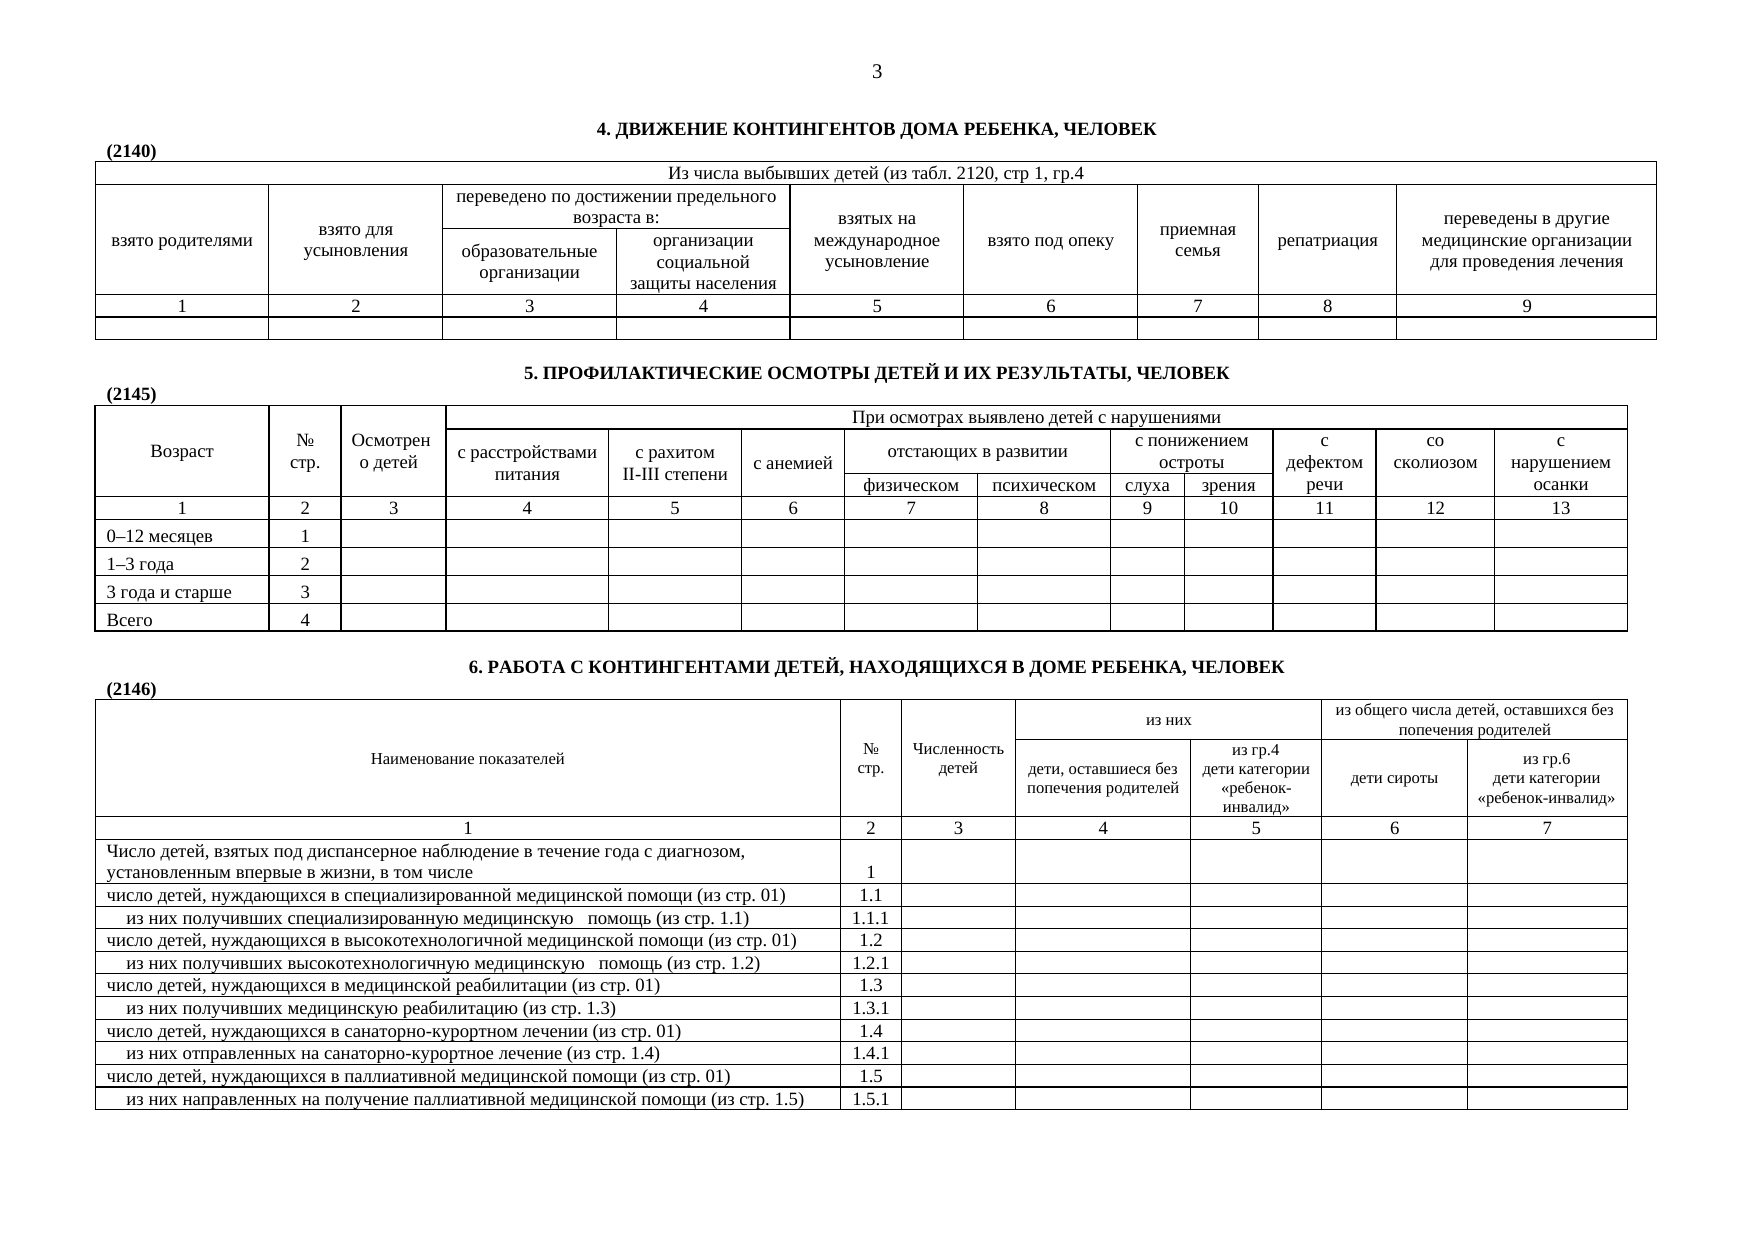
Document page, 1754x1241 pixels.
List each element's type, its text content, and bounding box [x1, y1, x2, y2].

table_cell [791, 318, 963, 339]
table_cell с рахитом II-III степени [609, 430, 741, 496]
table_cell [902, 952, 1015, 973]
table_cell [1191, 884, 1321, 906]
table_cell [1468, 929, 1627, 951]
table_cell переведено по достижении предельного возраста в: [443, 185, 789, 228]
table_cell со сколиозом [1377, 430, 1494, 496]
table_cell [1322, 974, 1467, 996]
table_cell [845, 548, 977, 574]
table_cell образовательные организации [443, 229, 616, 294]
table_cell [1111, 604, 1184, 630]
table_cell [1468, 997, 1627, 1018]
table_cell 12 [1377, 497, 1494, 519]
text (2140) [106, 140, 1648, 161]
table_cell [1377, 520, 1494, 547]
table_cell [902, 929, 1015, 951]
table_cell 3 [902, 817, 1015, 839]
table_cell [902, 840, 1015, 883]
table_cell 7 [845, 497, 977, 519]
table_cell [1377, 604, 1494, 630]
table_cell [1016, 1088, 1190, 1109]
table_cell переведены в другие медицинские организации для проведения лечения [1397, 185, 1656, 294]
table_cell дети, оставшиеся без попечения родителей [1016, 740, 1190, 816]
table_cell число детей, нуждающихся в медицинской реабилитации (из стр. 01) [96, 974, 840, 996]
table_cell [342, 520, 445, 547]
table_cell 1.5 [841, 1065, 901, 1086]
table_header из них [1016, 700, 1321, 738]
table_cell дети сироты [1322, 740, 1467, 816]
table_cell [1185, 576, 1272, 602]
table_cell 0–12 месяцев [96, 520, 268, 547]
table_cell [447, 604, 608, 630]
table_cell [1191, 997, 1321, 1018]
table_cell [845, 520, 977, 547]
table_cell с дефектом речи [1274, 430, 1375, 496]
table_cell 1.4.1 [841, 1042, 901, 1064]
table_cell [1016, 929, 1190, 951]
table_cell [1016, 974, 1190, 996]
table_cell [1495, 576, 1627, 602]
table_cell 1.2.1 [841, 952, 901, 973]
table_header из общего числа детей, оставшихся без попечения родителей [1322, 700, 1627, 738]
table_cell 1 [841, 840, 901, 883]
table_cell 1 [96, 497, 268, 519]
table_cell [1016, 907, 1190, 928]
table_cell 6 [964, 295, 1137, 316]
table_cell 3 [270, 576, 340, 602]
table_cell взятых на международное усыновление [791, 185, 963, 294]
table_cell приемная семья [1138, 185, 1258, 294]
table_cell [1322, 840, 1467, 883]
table_cell 1–3 года [96, 548, 268, 574]
table_cell [1191, 952, 1321, 973]
table_cell [902, 884, 1015, 906]
table_cell Всего [96, 604, 268, 630]
table_cell 1.3.1 [841, 997, 901, 1018]
table_cell 9 [1397, 295, 1656, 316]
table_cell 2 [841, 817, 901, 839]
table_cell взято под опеку [964, 185, 1137, 294]
table_cell [1468, 840, 1627, 883]
table_cell [1468, 907, 1627, 928]
table_cell 1.1.1 [841, 907, 901, 928]
text 4. ДВИЖЕНИЕ КОНТИНГЕНТОВ ДОМА РЕБЕНКА, ЧЕЛОВЕК [106, 118, 1648, 140]
table_cell [609, 604, 741, 630]
table_cell с нарушением осанки [1495, 430, 1627, 496]
table_cell с анемией [742, 430, 844, 496]
table_cell [902, 1042, 1015, 1064]
table_cell [978, 520, 1110, 547]
table_cell 1.5.1 [841, 1088, 901, 1109]
table_cell число детей, нуждающихся в паллиативной медицинской помощи (из стр. 01) [96, 1065, 840, 1086]
table_header № стр. [841, 700, 901, 816]
table_cell [902, 997, 1015, 1018]
table_cell 2 [270, 497, 340, 519]
table_cell [1185, 520, 1272, 547]
table_cell [1495, 604, 1627, 630]
table_cell из них получивших специализированную медицинскую помощь (из стр. 1.1) [96, 907, 840, 928]
table_cell с расстройствами питания [447, 430, 608, 496]
table_cell [1191, 840, 1321, 883]
table_cell 8 [1259, 295, 1396, 316]
table_cell [902, 1020, 1015, 1041]
table_cell из них получивших медицинскую реабилитацию (из стр. 1.3) [96, 997, 840, 1018]
table_header Осмотрено детей [342, 406, 445, 496]
table_cell 10 [1185, 497, 1272, 519]
table_cell [845, 576, 977, 602]
table_cell [1274, 576, 1375, 602]
table_cell [978, 604, 1110, 630]
table_cell 6 [1322, 817, 1467, 839]
table_header При осмотрах выявлено детей с нарушениями [447, 406, 1627, 428]
table_cell [1191, 1065, 1321, 1086]
table_cell 1 [96, 817, 840, 839]
table_cell [742, 548, 844, 574]
table_cell [1191, 1088, 1321, 1109]
table_cell [1185, 548, 1272, 574]
table_cell [902, 1065, 1015, 1086]
table_cell [1191, 974, 1321, 996]
table_cell психическом [978, 474, 1110, 496]
table_cell [1468, 1042, 1627, 1064]
table_cell [1016, 952, 1190, 973]
table_cell [1468, 1065, 1627, 1086]
table_cell из них направленных на получение паллиативной медицинской помощи (из стр. 1.5) [96, 1088, 840, 1109]
table_cell [742, 604, 844, 630]
table_cell 7 [1138, 295, 1258, 316]
table_cell [1274, 548, 1375, 574]
table_cell [1191, 929, 1321, 951]
table_cell [1322, 907, 1467, 928]
table_cell [1016, 997, 1190, 1018]
table_cell [1016, 1065, 1190, 1086]
table_cell [96, 318, 268, 339]
table_header Возраст [96, 406, 268, 496]
table_cell [1111, 548, 1184, 574]
table_cell [1322, 952, 1467, 973]
table_cell физическом [845, 474, 977, 496]
table_cell 1.4 [841, 1020, 901, 1041]
table_cell [1111, 520, 1184, 547]
table_cell [443, 318, 616, 339]
table_cell зрения [1185, 474, 1272, 496]
table_cell [1191, 907, 1321, 928]
table_cell [1138, 318, 1258, 339]
table_cell 3 [443, 295, 616, 316]
table_cell [1191, 1020, 1321, 1041]
table_cell 1.1 [841, 884, 901, 906]
table_cell из гр.6 дети категории «ребенок-инвалид» [1468, 740, 1627, 816]
table_cell [342, 576, 445, 602]
table_cell [1185, 604, 1272, 630]
table_cell 2 [269, 295, 442, 316]
table_cell [978, 548, 1110, 574]
table_cell [1468, 1088, 1627, 1109]
table_cell из них получивших высокотехнологичную медицинскую помощь (из стр. 1.2) [96, 952, 840, 973]
table_cell [447, 576, 608, 602]
table_cell [902, 907, 1015, 928]
table_cell [609, 520, 741, 547]
table_header № стр. [270, 406, 340, 496]
table_cell из гр.4 дети категории «ребенок-инвалид» [1191, 740, 1321, 816]
table_cell [845, 604, 977, 630]
table_cell [1322, 997, 1467, 1018]
table_cell число детей, нуждающихся в специализированной медицинской помощи (из стр. 01) [96, 884, 840, 906]
table_cell число детей, нуждающихся в санаторно-курортном лечении (из стр. 01) [96, 1020, 840, 1041]
table_cell 1.3 [841, 974, 901, 996]
table_cell организации социальной защиты населения [617, 229, 789, 294]
table_cell [1016, 840, 1190, 883]
table_cell [447, 520, 608, 547]
table_cell [1468, 884, 1627, 906]
table_cell [447, 548, 608, 574]
table_cell [1111, 576, 1184, 602]
table_cell [1468, 1020, 1627, 1041]
text (2145) [106, 383, 1648, 405]
table_cell [1322, 884, 1467, 906]
table_cell [1495, 548, 1627, 574]
table_cell 4 [1016, 817, 1190, 839]
table_cell 11 [1274, 497, 1375, 519]
table_cell из них отправленных на санаторно-курортное лечение (из стр. 1.4) [96, 1042, 840, 1064]
table_cell 5 [1191, 817, 1321, 839]
table_cell [1322, 929, 1467, 951]
table_cell [1016, 884, 1190, 906]
table_cell [1322, 1042, 1467, 1064]
table_header Наименование показателей [96, 700, 840, 816]
text 5. ПРОФИЛАКТИЧЕСКИЕ ОСМОТРЫ ДЕТЕЙ И ИХ РЕЗУЛЬТАТЫ, ЧЕЛОВЕК [106, 362, 1648, 383]
table_cell взято для усыновления [269, 185, 442, 294]
table_cell [1397, 318, 1656, 339]
table_cell отстающих в развитии [845, 430, 1110, 472]
table_cell [1322, 1065, 1467, 1086]
table_cell [1495, 520, 1627, 547]
table_cell [1377, 548, 1494, 574]
table_cell [742, 520, 844, 547]
table_cell [1016, 1042, 1190, 1064]
table_cell Число детей, взятых под диспансерное наблюдение в течение года с диагнозом, установленным впервые в жизни, в том числе [96, 840, 840, 883]
table_cell [1274, 520, 1375, 547]
table_cell [978, 576, 1110, 602]
table_cell [342, 548, 445, 574]
table_cell [1377, 576, 1494, 602]
table_cell [1016, 1020, 1190, 1041]
table_cell [1274, 604, 1375, 630]
table_cell 8 [978, 497, 1110, 519]
table_cell [609, 576, 741, 602]
table_cell [1468, 974, 1627, 996]
table_header Из числа выбывших детей (из табл. 2120, стр 1, гр.4 [96, 162, 1656, 184]
table_cell репатриация [1259, 185, 1396, 294]
table_cell [742, 576, 844, 602]
table_cell 4 [270, 604, 340, 630]
table_cell 3 года и старше [96, 576, 268, 602]
table_cell [1322, 1020, 1467, 1041]
table_cell 5 [609, 497, 741, 519]
table_cell 6 [742, 497, 844, 519]
table_cell число детей, нуждающихся в высокотехнологичной медицинской помощи (из стр. 01) [96, 929, 840, 951]
text (2146) [106, 677, 1648, 699]
table_cell [1191, 1042, 1321, 1064]
table_cell с понижением остроты [1111, 430, 1272, 472]
table_cell взято родителями [96, 185, 268, 294]
table_cell 1.2 [841, 929, 901, 951]
table_cell 4 [617, 295, 789, 316]
table_cell 5 [791, 295, 963, 316]
table_cell 9 [1111, 497, 1184, 519]
table_cell [902, 1088, 1015, 1109]
table_cell [964, 318, 1137, 339]
table_cell [1322, 1088, 1467, 1109]
table_cell 13 [1495, 497, 1627, 519]
text 6. РАБОТА С КОНТИНГЕНТАМИ ДЕТЕЙ, НАХОДЯЩИХСЯ В ДОМЕ РЕБЕНКА, ЧЕЛОВЕК [106, 656, 1648, 677]
table_cell [609, 548, 741, 574]
table_cell слуха [1111, 474, 1184, 496]
table_cell 4 [447, 497, 608, 519]
table_cell [1468, 952, 1627, 973]
table_cell [269, 318, 442, 339]
table_cell [902, 974, 1015, 996]
table_cell [342, 604, 445, 630]
table_cell 1 [270, 520, 340, 547]
table_cell 7 [1468, 817, 1627, 839]
table_cell 2 [270, 548, 340, 574]
table_cell [1259, 318, 1396, 339]
table_header Численность детей [902, 700, 1015, 816]
table_cell 3 [342, 497, 445, 519]
table_cell 1 [96, 295, 268, 316]
table_cell [617, 318, 789, 339]
